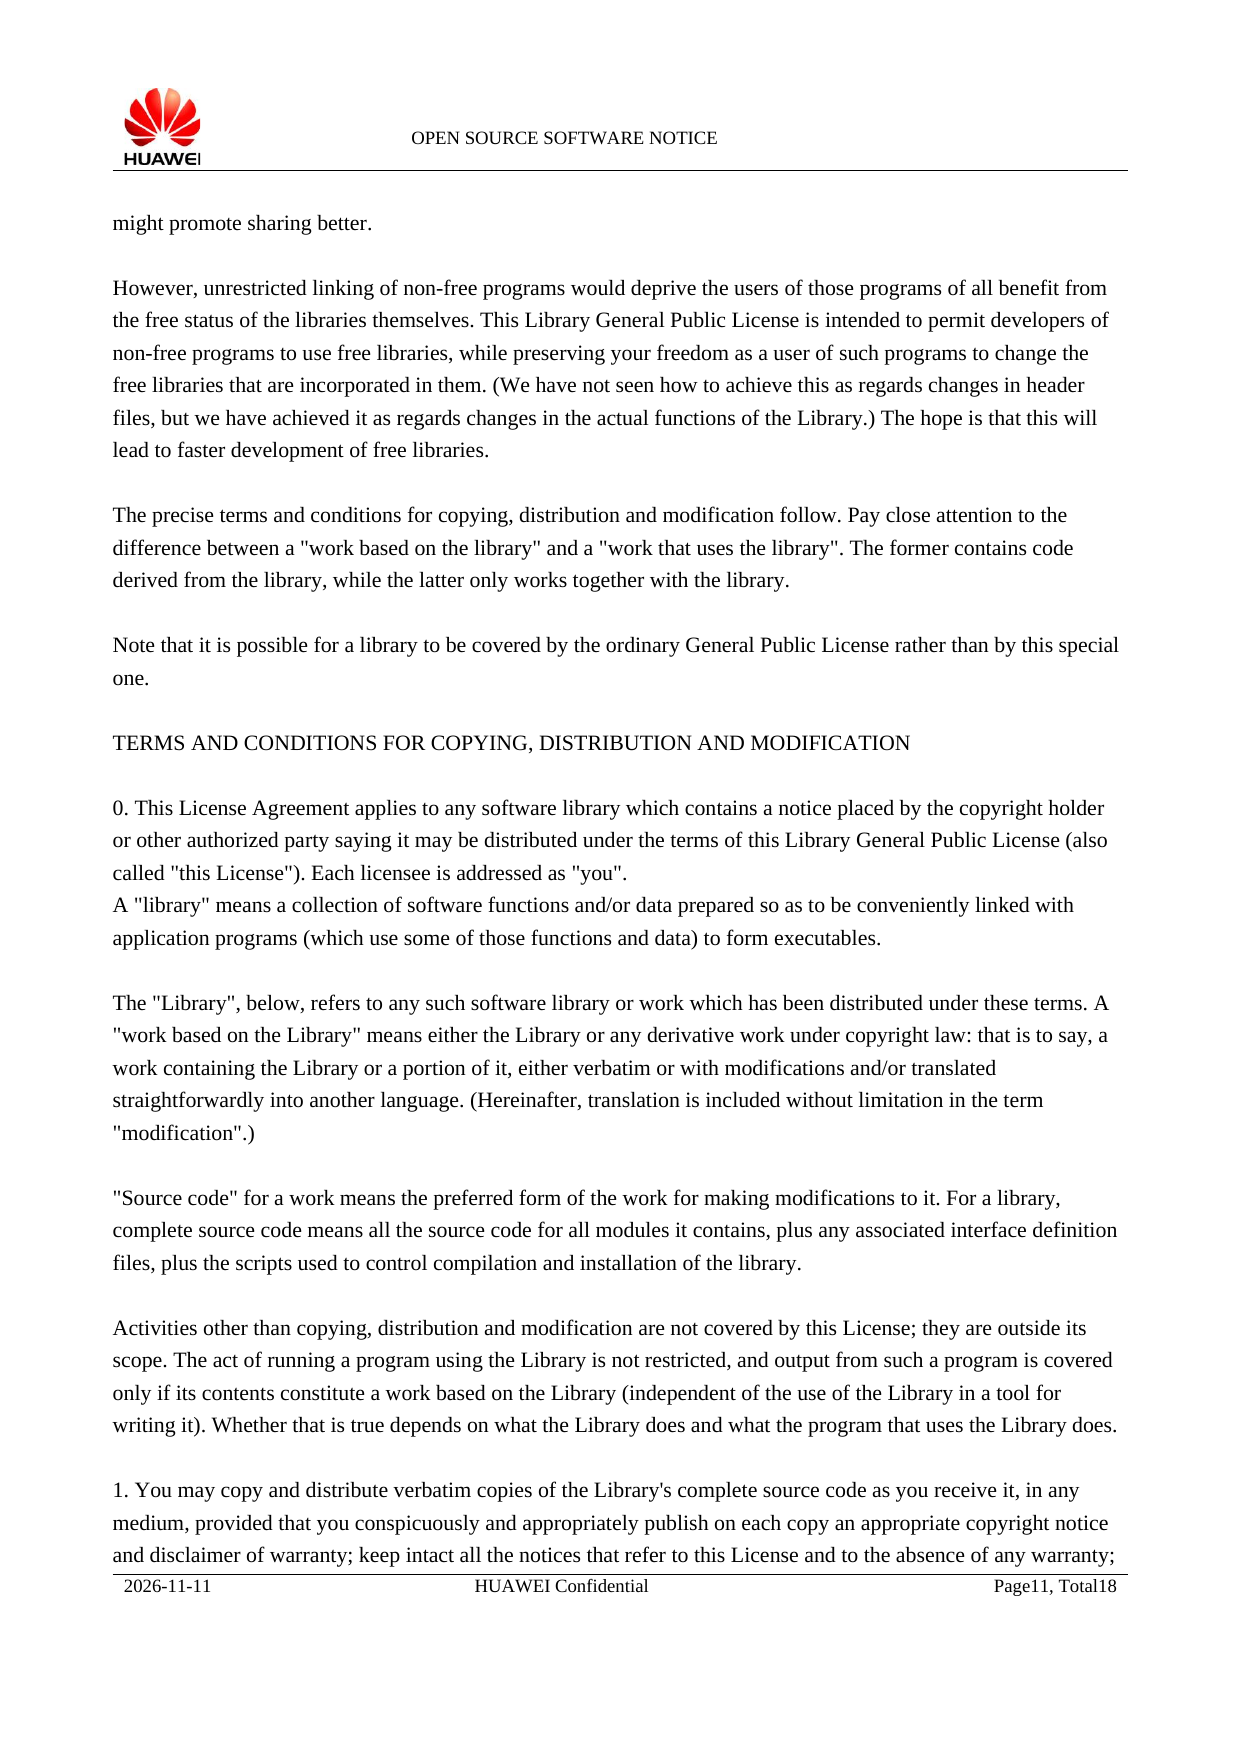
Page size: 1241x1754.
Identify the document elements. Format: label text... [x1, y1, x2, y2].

picture [124, 88, 201, 165]
